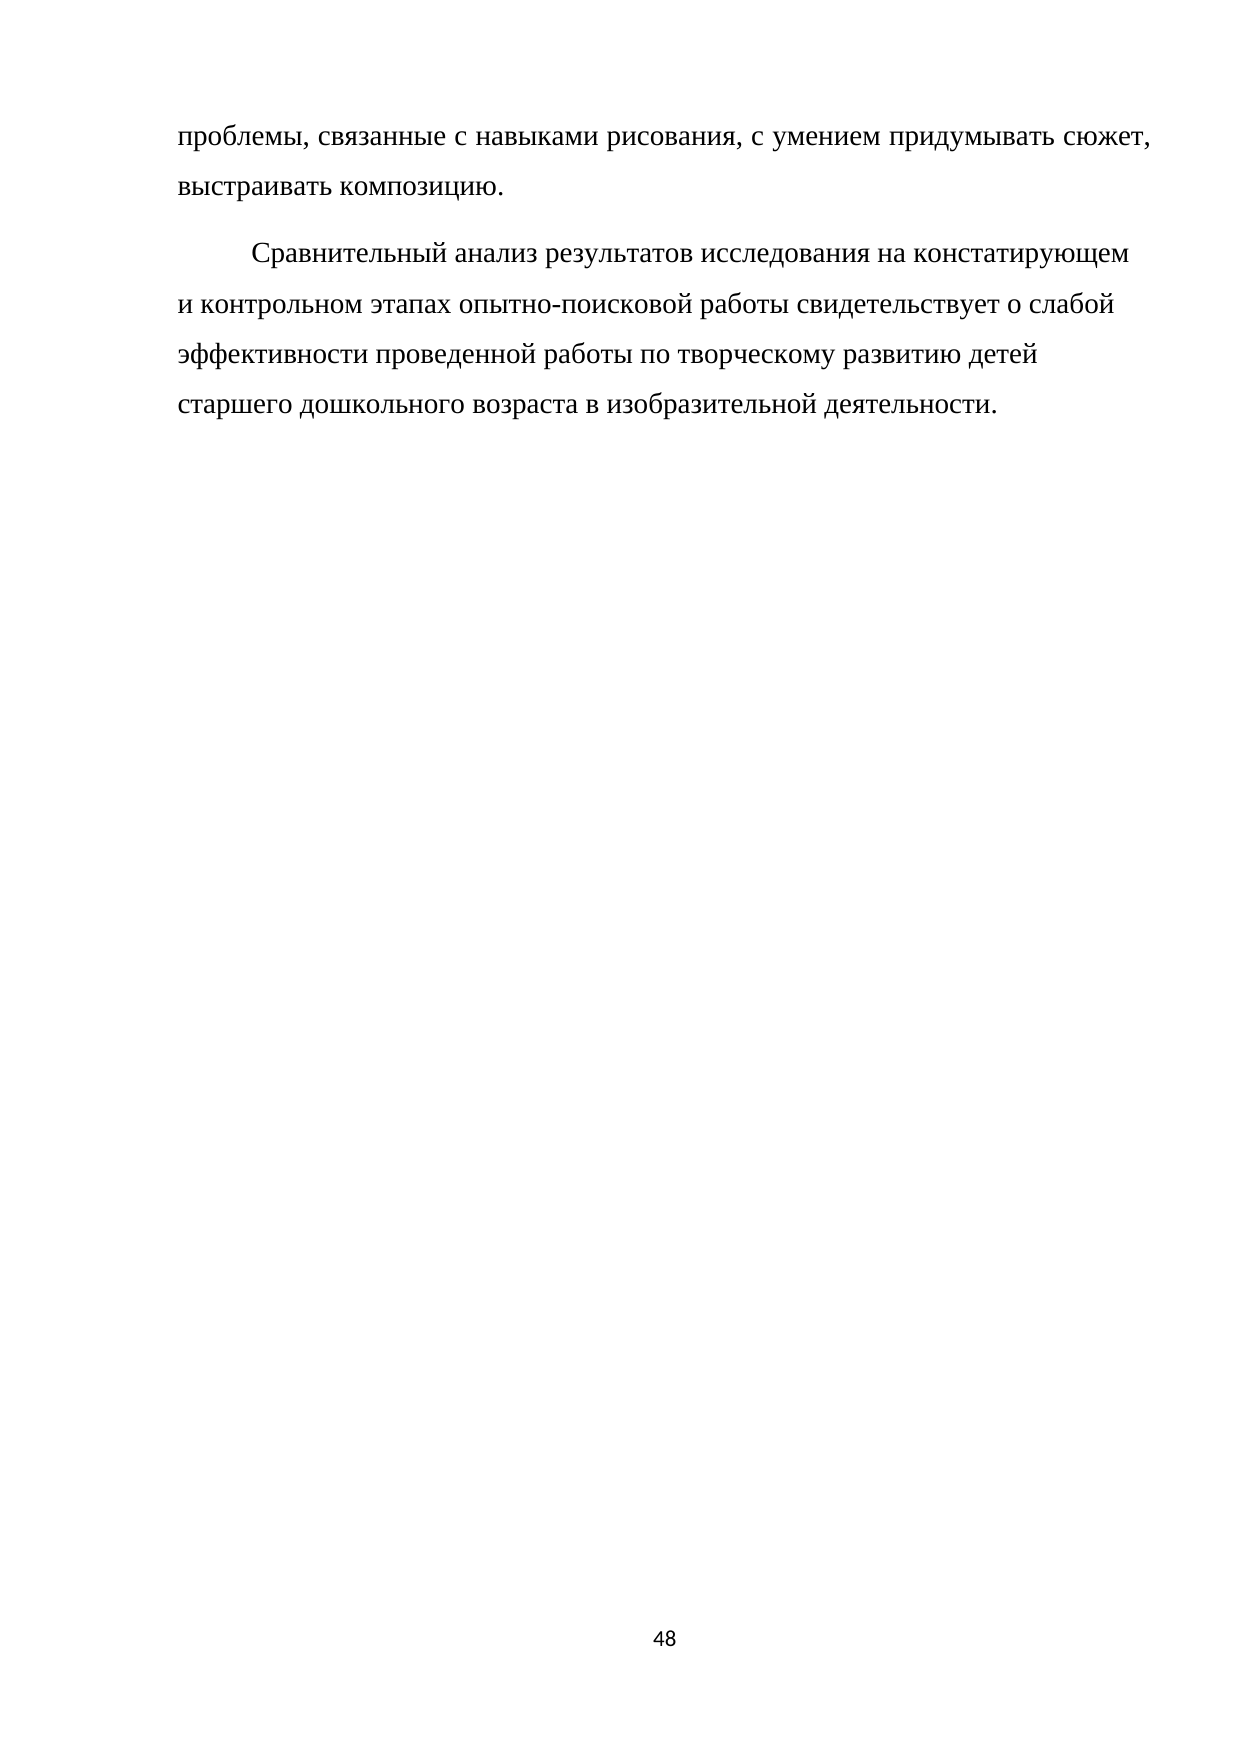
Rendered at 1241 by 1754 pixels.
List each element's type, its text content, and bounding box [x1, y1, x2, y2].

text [177, 118, 1152, 202]
text Сравнительный анализ результатов исследования на констатирующем и контрольном этапах опытно-поисковой работы свидетельствует о слабой эффективности проведенной работы по творческому развитию детей старшего дошкольного возраста в изобразительной деятельности. [177, 235, 1152, 420]
